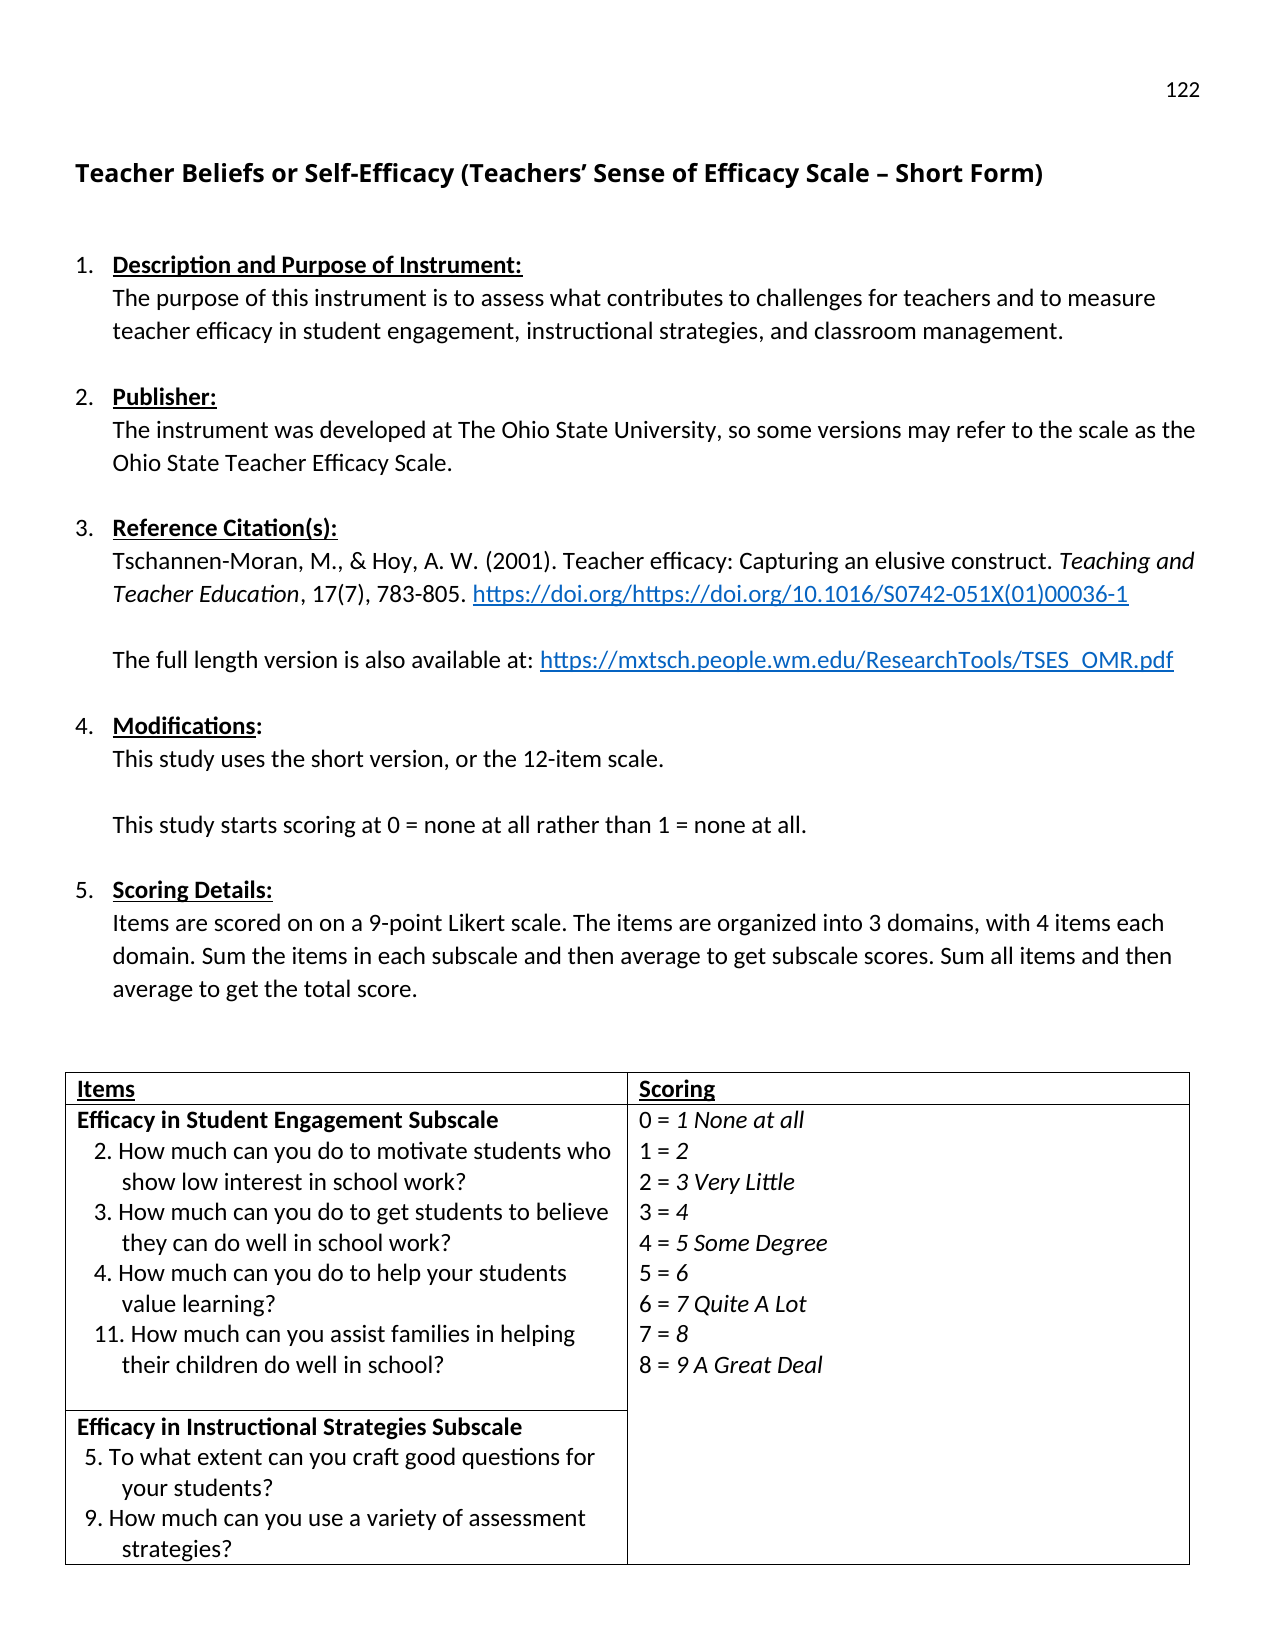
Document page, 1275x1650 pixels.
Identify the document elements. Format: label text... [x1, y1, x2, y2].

subtitle Teacher Beliefs or Self-Efficacy (Teachers’ Sense of Efficacy Scale – Short Form) [75, 156, 1200, 190]
list This study uses the short version, or the 12-item scale. [112, 743, 1200, 773]
list The instrument was developed at The Ohio State University, so some versions may refer to the scale as the Ohio State Teacher Efficacy Scale. [112, 414, 1200, 477]
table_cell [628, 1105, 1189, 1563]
list Reference Citation(s): [75, 512, 1200, 543]
list Scoring Details: [75, 874, 1200, 905]
list Items are scored on on a 9-point Likert scale. The items are organized into 3 domains, with 4 items each domain. Sum the items in each subscale and then average to get subscale scores. Sum all items and then average to get the total score. [112, 907, 1200, 1004]
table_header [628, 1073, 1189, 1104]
list Description and Purpose of Instrument: [75, 249, 1200, 280]
text Tschannen-Moran, M., & Hoy, A. W. (2001). Teacher efficacy: Capturing an elusive construct. Teaching and Teacher Education, 17(7), 783-805. https://doi.org/https://doi.org/10.1016/S0742-051X(01)00036-1 [112, 545, 1200, 609]
list Modifications: [75, 710, 1200, 741]
text The full length version is also available at: https://mxtsch.people.wm.edu/ResearchTools/TSES_OMR.pdf [112, 644, 1200, 675]
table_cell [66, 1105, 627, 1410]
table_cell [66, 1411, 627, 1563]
list Publisher: [75, 381, 1200, 411]
text The purpose of this instrument is to assess what contributes to challenges for teachers and to measure teacher efficacy in student engagement, instructional strategies, and classroom management. [112, 282, 1200, 346]
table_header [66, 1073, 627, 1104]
list This study starts scoring at 0 = none at all rather than 1 = none at all. [112, 809, 1200, 839]
